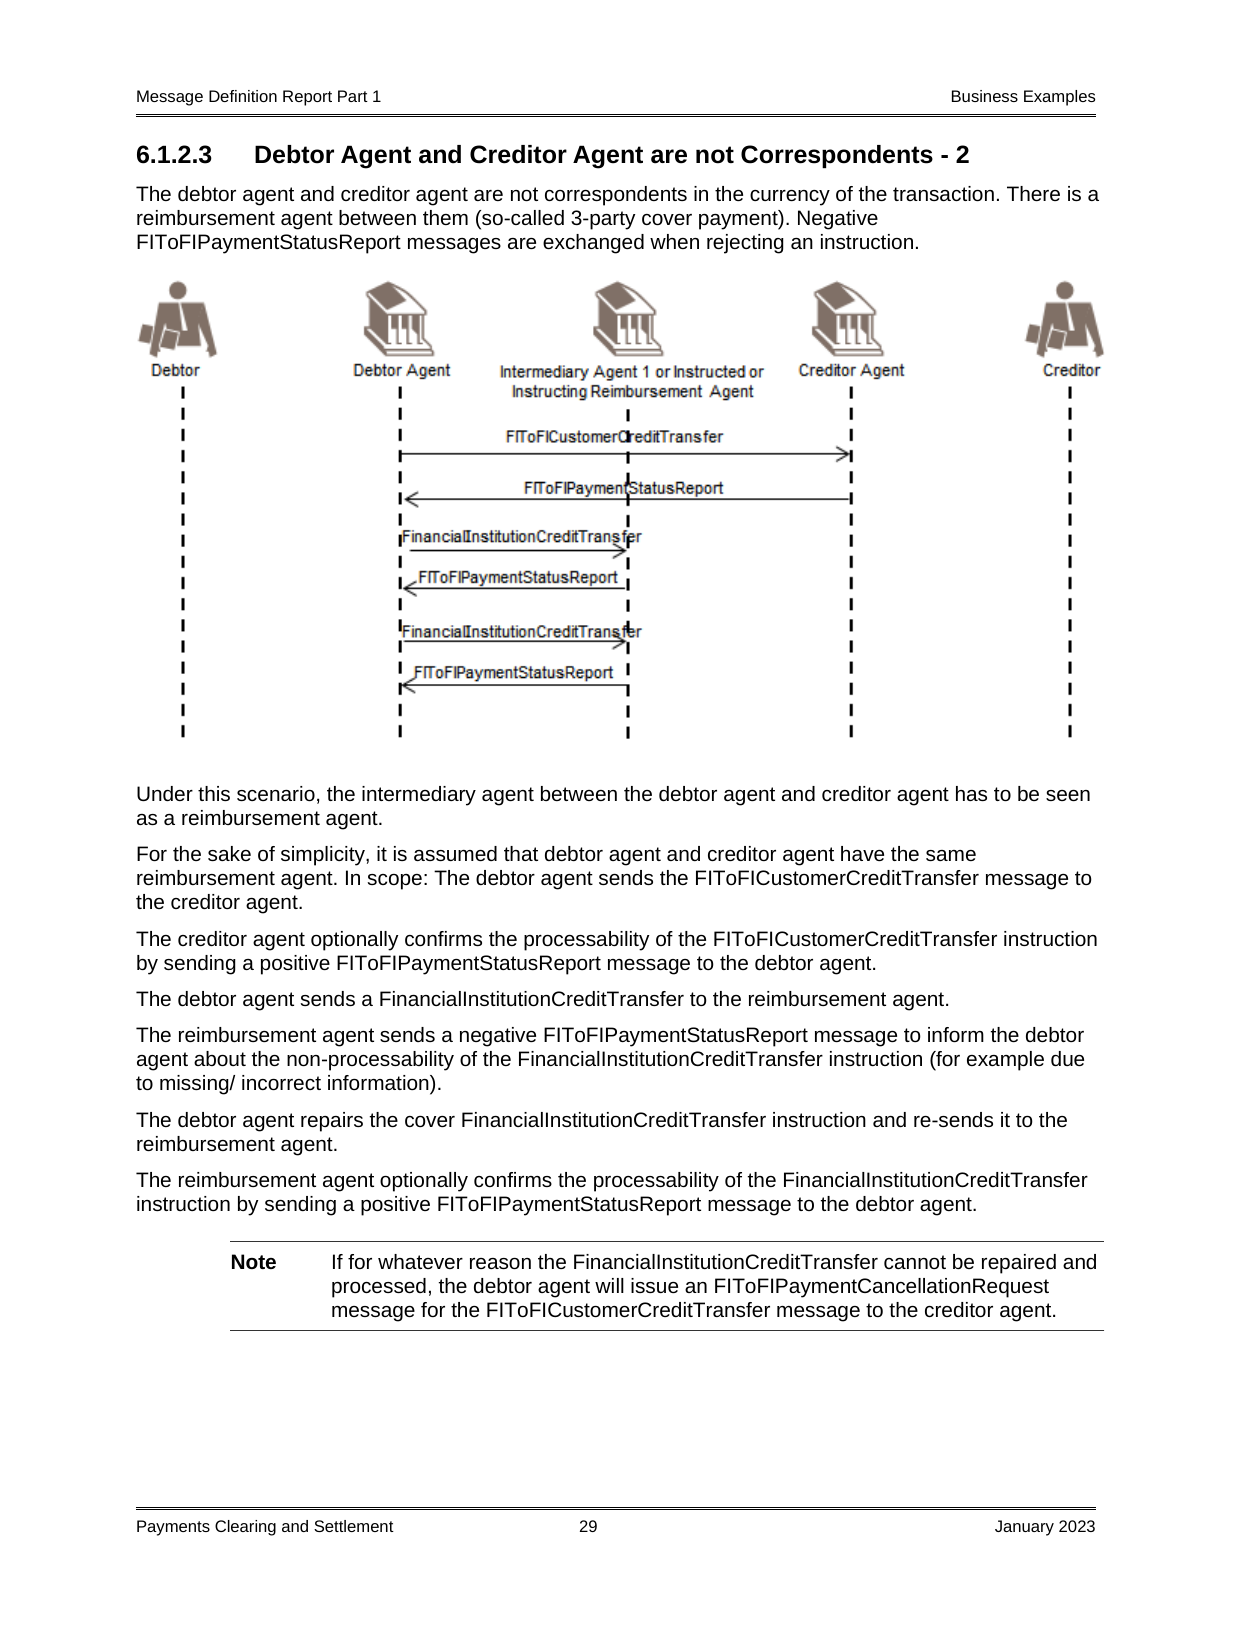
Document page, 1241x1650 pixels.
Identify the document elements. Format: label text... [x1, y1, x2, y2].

text Under this scenario, the intermediary agent between the debtor agent and creditor agent has to be seen as a reimbursement agent. [136, 782, 1104, 829]
picture [135, 278, 1105, 745]
text The reimbursement agent optionally confirms the processability of the FinancialInstitutionCreditTransfer instruction by sending a positive FIToFIPaymentStatusReport message to the debtor agent. [136, 1168, 1104, 1216]
text The debtor agent and creditor agent are not correspondents in the currency of the transaction. There is a reimbursement agent between them (so-called 3-party cover payment). Negative FIToFIPaymentStatusReport messages are exchanged when rejecting an instruction. [136, 182, 1104, 254]
text The creditor agent optionally confirms the processability of the FIToFICustomerCreditTransfer instruction by sending a positive FIToFIPaymentStatusReport message to the debtor agent. [136, 926, 1104, 974]
text The reimbursement agent sends a negative FIToFIPaymentStatusReport message to inform the debtor agent about the non-processability of the FinancialInstitutionCreditTransfer instruction (for example due to missing/ incorrect information). [136, 1023, 1104, 1095]
subtitle Debtor Agent and Creditor Agent are not Correspondents - 2 [136, 141, 1104, 169]
text The debtor agent repairs the cover FinancialInstitutionCreditTransfer instruction and re-sends it to the reimbursement agent. [136, 1108, 1104, 1156]
text The debtor agent sends a FinancialInstitutionCreditTransfer to the reimbursement agent. [136, 987, 1104, 1011]
text If for whatever reason the FinancialInstitutionCreditTransfer cannot be repaired and processed, the debtor agent will issue an FIToFIPaymentCancellationRequest message for the FIToFICustomerCreditTransfer message to the creditor agent. [230, 1242, 1104, 1330]
text For the sake of simplicity, it is assumed that debtor agent and creditor agent have the same reimbursement agent. In scope: The debtor agent sends the FIToFICustomerCreditTransfer message to the creditor agent. [136, 842, 1104, 914]
